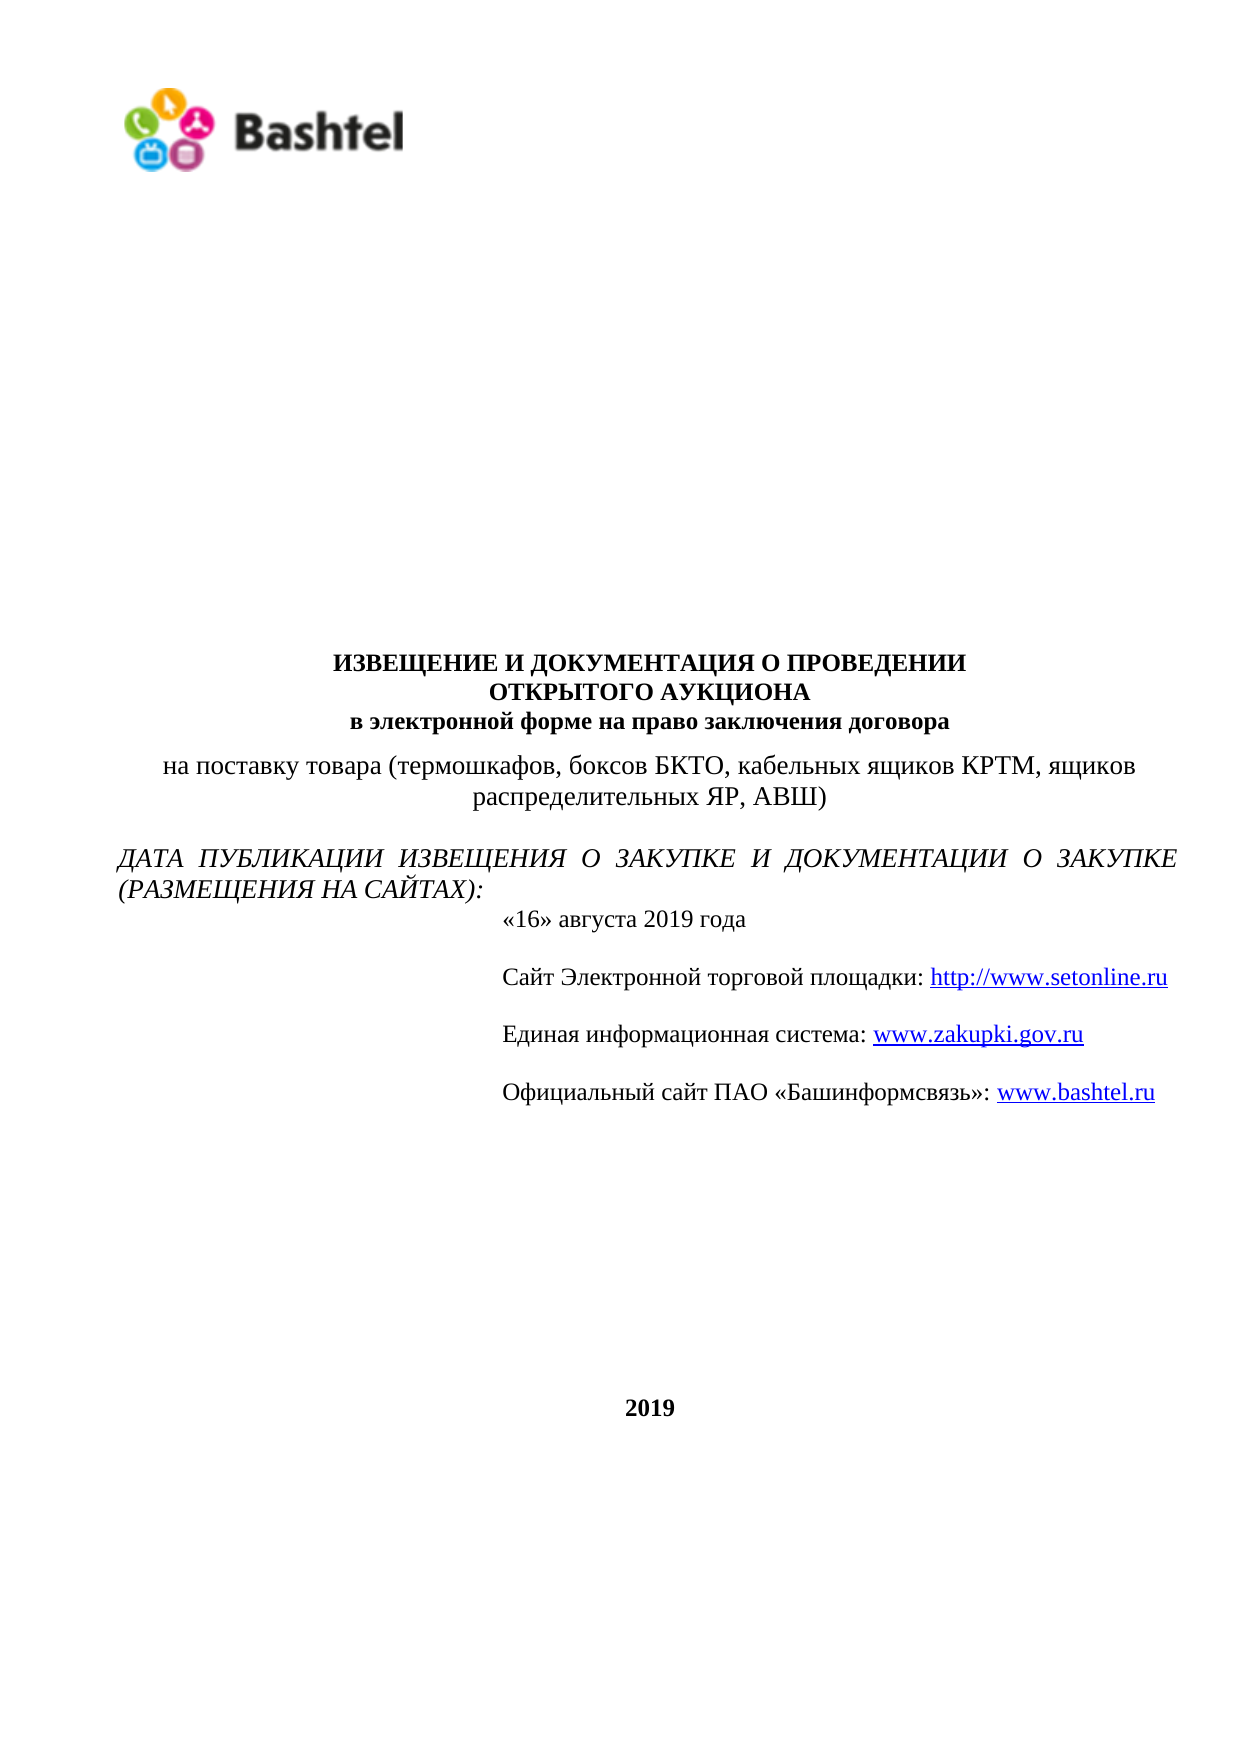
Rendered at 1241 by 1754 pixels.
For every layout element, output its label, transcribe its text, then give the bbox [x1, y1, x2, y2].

text ИЗВЕЩЕНИЕ И ДОКУМЕНТАЦИЯ О ПРОВЕДЕНИИ [118, 648, 1181, 677]
text ДАТА ПУБЛИКАЦИИ ИЗВЕЩЕНИЯ О ЗАКУПКЕ И ДОКУМЕНТАЦИИ О ЗАКУПКЕ (РАЗМЕЩЕНИЯ НА САЙТАХ): [118, 842, 1181, 904]
text 2019 [118, 1393, 1181, 1422]
text Сайт Электронной торговой площадки: http://www.setonline.ru [502, 962, 1181, 991]
text ОТКРЫТОГО АУКЦИОНА [118, 677, 1181, 706]
text Официальный сайт ПАО «Башинформсвязь»: www.bashtel.ru [502, 1077, 1181, 1106]
picture [124, 88, 403, 172]
text в электронной форме на право заключения договора [118, 706, 1181, 734]
text Единая информационная система: www.zakupki.gov.ru [502, 1019, 1181, 1048]
text на поставку товара (термошкафов, боксов БКТО, кабельных ящиков КРТМ, ящиков распределительных ЯР, АВШ) [118, 749, 1181, 811]
